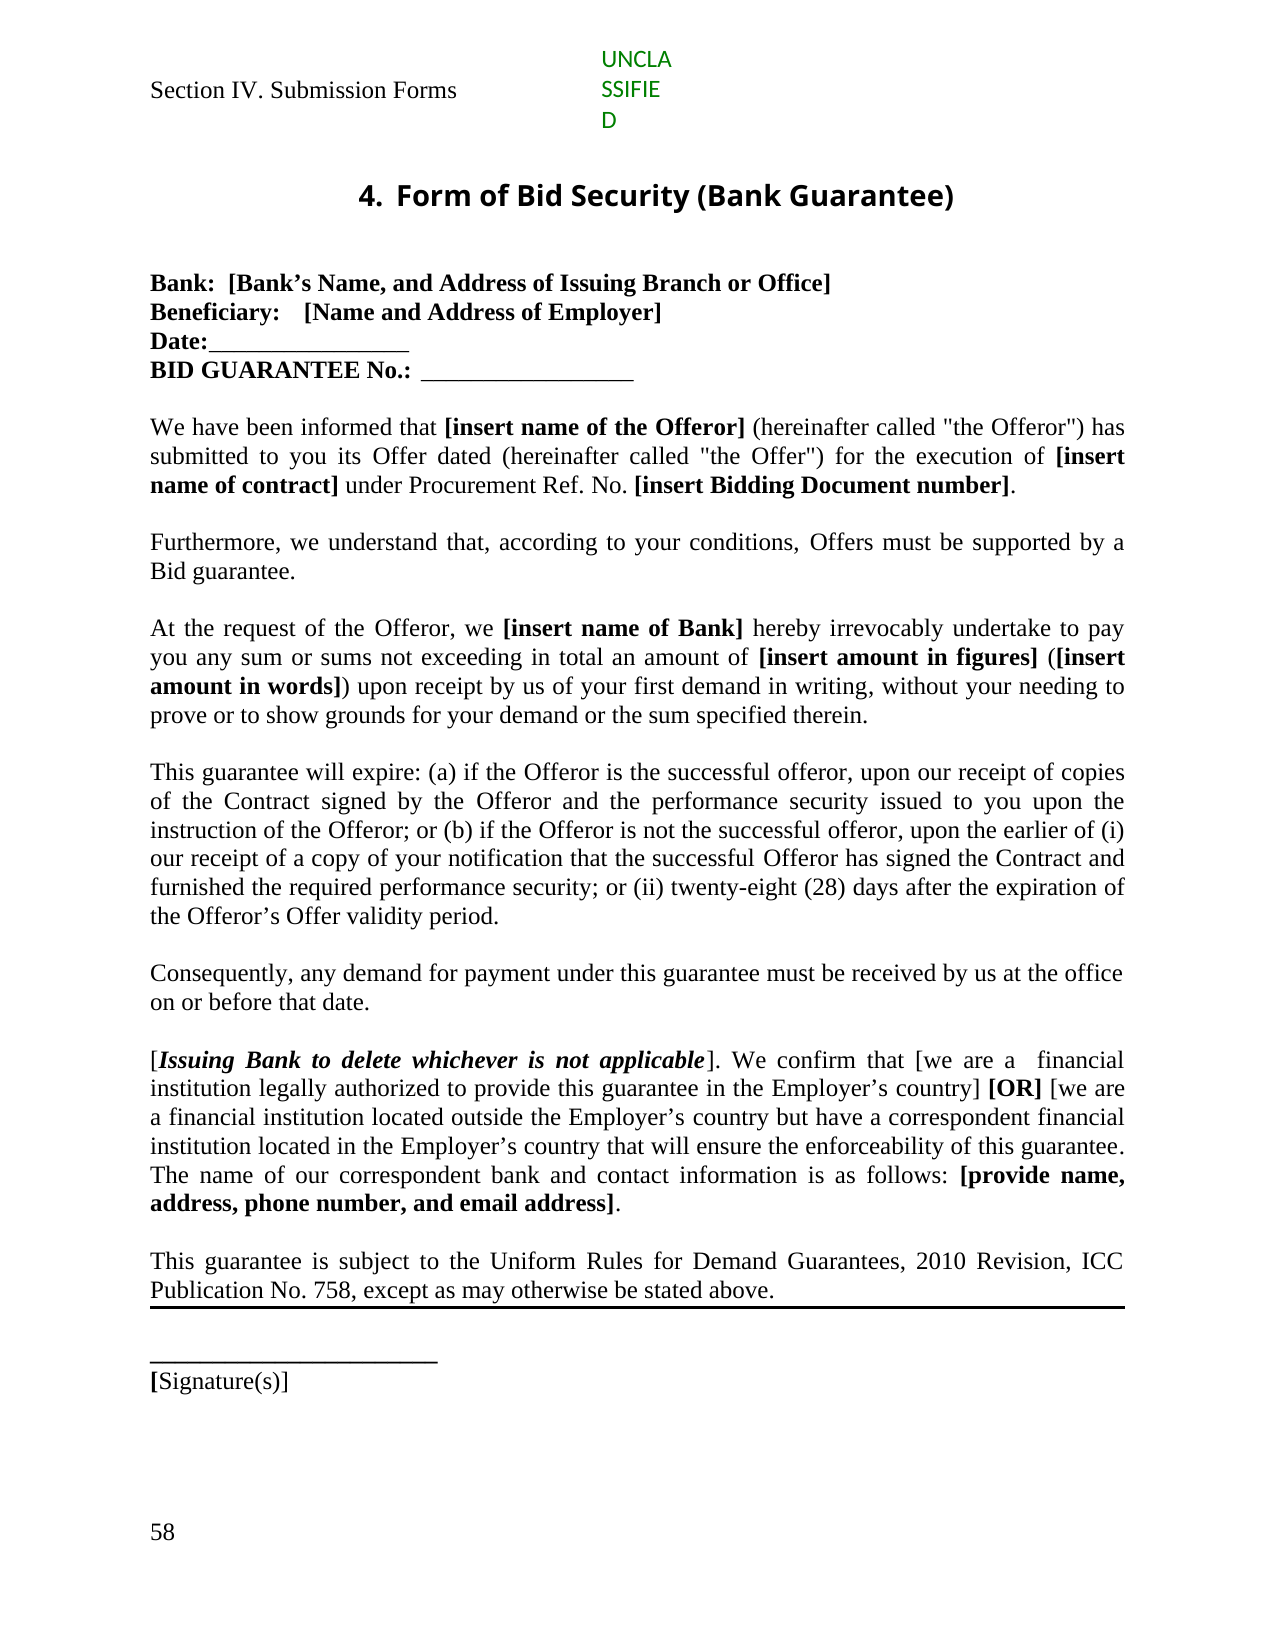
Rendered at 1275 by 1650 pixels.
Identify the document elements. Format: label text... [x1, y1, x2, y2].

text [Issuing Bank to delete whichever is not applicable]. We confirm that [we are a financial institution legally authorized to provide this guarantee in the Employer’s country] [OR] [we are a financial institution located outside the Employer’s country but have a correspondent financial institution located in the Employer’s country that will ensure the enforceability of this guarantee. The name of our correspondent bank and contact information is as follows: [provide name, address, phone number, and email address]. [150, 1045, 1125, 1217]
text This guarantee is subject to the Uniform Rules for Demand Guarantees, 2010 Revision, ICC Publication No. 758, except as may otherwise be stated above. [150, 1246, 1125, 1306]
text BID GUARANTEE No.: _________________ [150, 355, 1125, 383]
text At the request of the Offeror, we [insert name of Bank] hereby irrevocably undertake to pay you any sum or sums not exceeding in total an amount of [insert amount in figures] ([insert amount in words]) upon receipt by us of your first demand in writing, without your needing to prove or to show grounds for your demand or the sum specified therein. [150, 613, 1125, 728]
text Consequently, any demand for payment under this guarantee must be received by us at the office on or before that date. [150, 958, 1125, 1016]
text This guarantee will expire: (a) if the Offeror is the successful offeror, upon our receipt of copies of the Contract signed by the Offeror and the performance security issued to you upon the instruction of the Offeror; or (b) if the Offeror is not the successful offeror, upon the earlier of (i) our receipt of a copy of your notification that the successful Offeror has signed the Contract and furnished the required performance security; or (ii) twenty-eight (28) days after the expiration of the Offeror’s Offer validity period. [150, 757, 1125, 930]
text Beneficiary: [Name and Address of Employer] [150, 297, 1125, 326]
text Furthermore, we understand that, according to your conditions, Offers must be supported by a Bid guarantee. [150, 527, 1125, 585]
subtitle Form of Bid Security (Bank Guarantee) [187, 175, 1125, 215]
text _______________________ [Signature(s)] [150, 1337, 1125, 1395]
text Bank: [Bank’s Name, and Address of Issuing Branch or Office] [150, 268, 1125, 297]
text Date: ________________ [150, 326, 1125, 355]
text We have been informed that [insert name of the Offeror] (hereinafter called "the Offeror") has submitted to you its Offer dated (hereinafter called "the Offer") for the execution of [insert name of contract] under Procurement Ref. No. [insert Bidding Document number]. [150, 412, 1125, 498]
